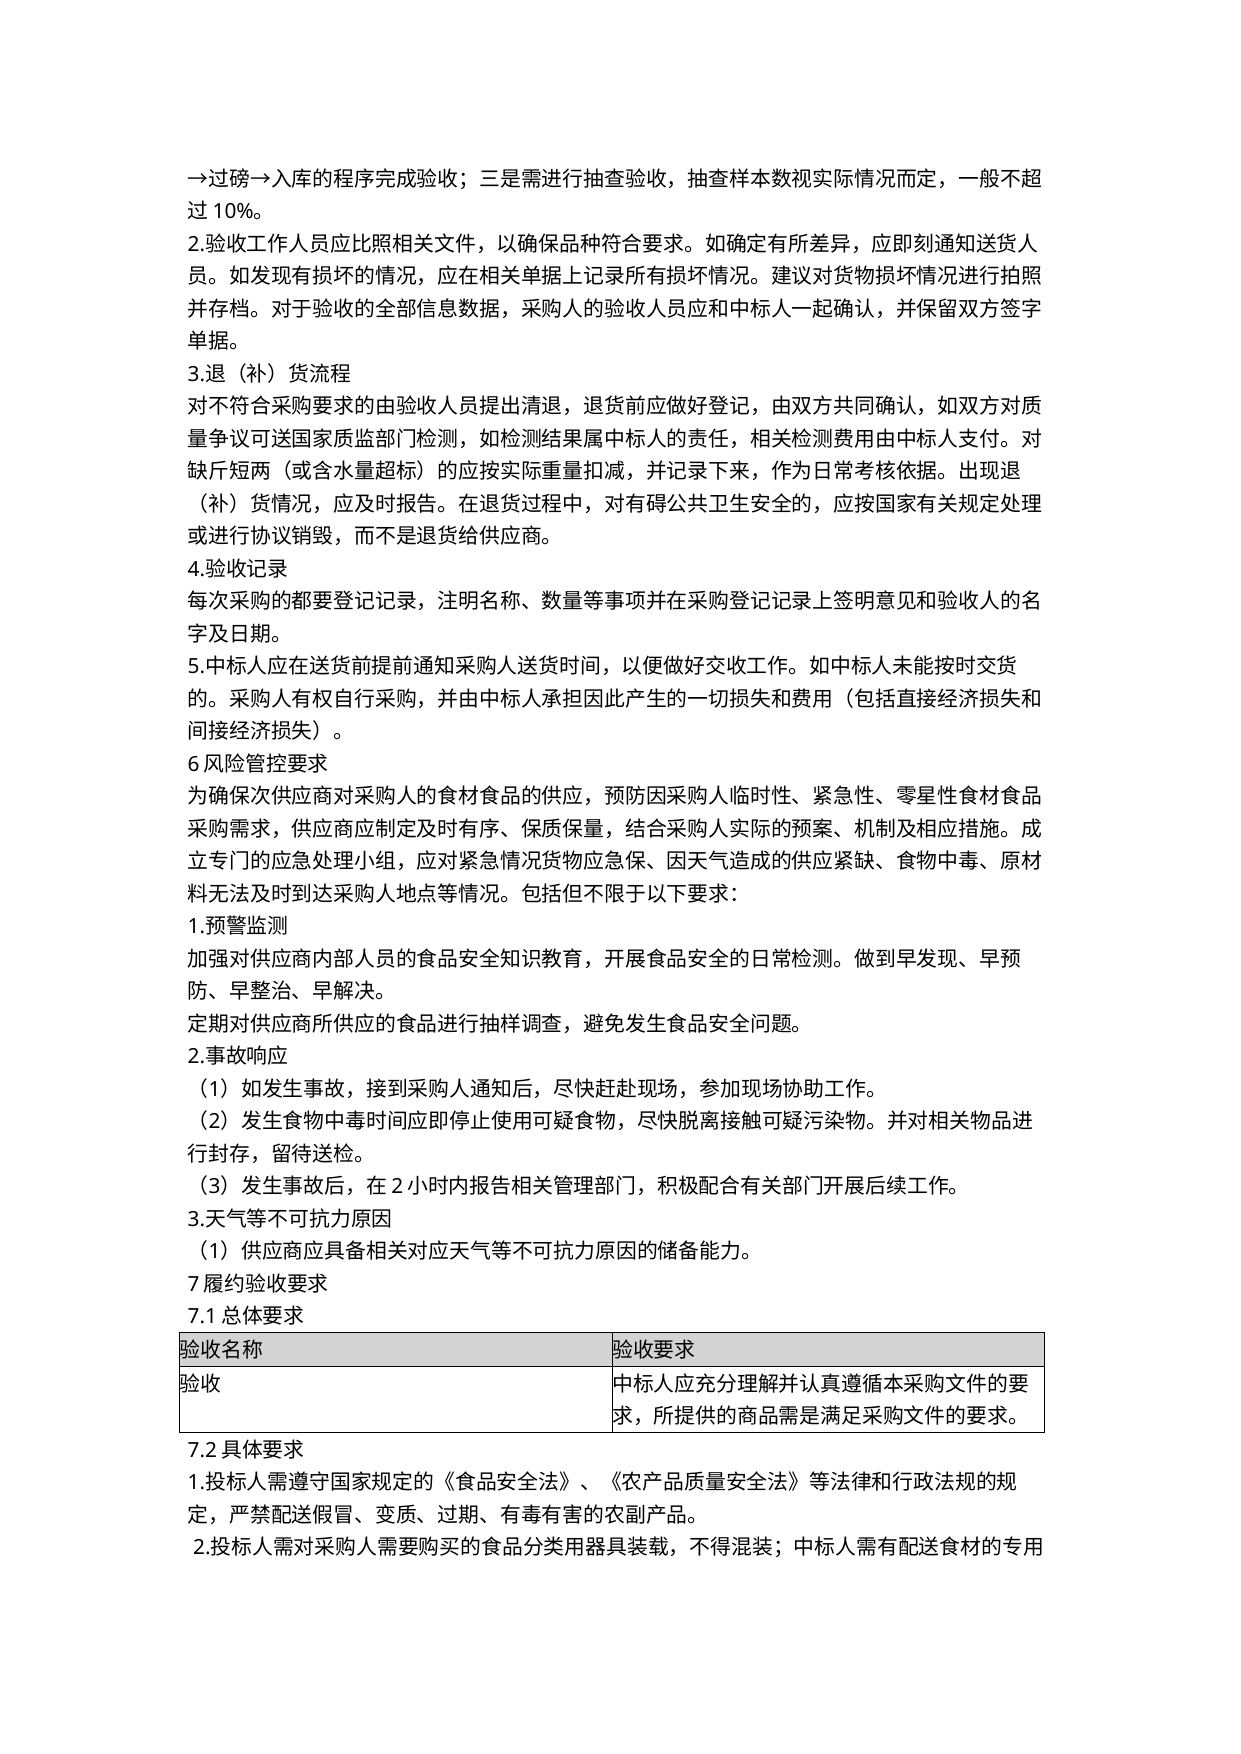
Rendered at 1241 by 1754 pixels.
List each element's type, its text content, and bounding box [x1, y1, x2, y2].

text 每次采购的都要登记记录，注明名称、数量等事项并在采购登记记录上签明意见和验收人的名字及日期。 [187, 584, 1053, 649]
table_cell 验收 [180, 1367, 612, 1432]
text 为确保次供应商对采购人的食材食品的供应，预防因采购人临时性、紧急性、零星性食材食品采购需求，供应商应制定及时有序、保质保量，结合采购人实际的预案、机制及相应措施。成立专门的应急处理小组，应对紧急情况货物应急保、因天气造成的供应紧缺、食物中毒、原材料无法及时到达采购人地点等情况。包括但不限于以下要求： [187, 779, 1053, 909]
text 7.1总体要求 [187, 1299, 1053, 1332]
text （1）供应商应具备相关对应天气等不可抗力原因的储备能力。 [187, 1234, 1053, 1267]
table_cell 中标人应充分理解并认真遵循本采购文件的要求，所提供的商品需是满足采购文件的要求。 [613, 1367, 1044, 1432]
text 6风险管控要求 [187, 747, 1053, 779]
text 加强对供应商内部人员的食品安全知识教育，开展食品安全的日常检测。做到早发现、早预防、早整治、早解决。 [187, 942, 1053, 1007]
text 3.退（补）货流程 [187, 357, 1053, 389]
text 对不符合采购要求的由验收人员提出清退，退货前应做好登记，由双方共同确认，如双方对质量争议可送国家质监部门检测，如检测结果属中标人的责任，相关检测费用由中标人支付。对缺斤短两（或含水量超标）的应按实际重量扣减，并记录下来，作为日常考核依据。出现退（补）货情况，应及时报告。在退货过程中，对有碍公共卫生安全的，应按国家有关规定处理或进行协议销毁，而不是退货给供应商。 [187, 389, 1053, 552]
table_header 验收名称 [180, 1333, 612, 1366]
text 5.中标人应在送货前提前通知采购人送货时间，以便做好交收工作。如中标人未能按时交货的。采购人有权自行采购，并由中标人承担因此产生的一切损失和费用（包括直接经济损失和间接经济损失）。 [187, 649, 1053, 747]
text 定期对供应商所供应的食品进行抽样调查，避免发生食品安全问题。 [187, 1007, 1053, 1039]
text 2.事故响应 [187, 1039, 1053, 1072]
text （1）如发生事故，接到采购人通知后，尽快赶赴现场，参加现场协助工作。 [187, 1072, 1053, 1104]
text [187, 1466, 1053, 1563]
text 3.天气等不可抗力原因 [187, 1202, 1053, 1234]
text 2.验收工作人员应比照相关文件，以确保品种符合要求。如确定有所差异，应即刻通知送货人员。如发现有损坏的情况，应在相关单据上记录所有损坏情况。建议对货物损坏情况进行拍照并存档。对于验收的全部信息数据，采购人的验收人员应和中标人一起确认，并保留双方签字单据。 [187, 227, 1053, 357]
text 7.2具体要求 [187, 1433, 1053, 1466]
text （2）发生食物中毒时间应即停止使用可疑食物，尽快脱离接触可疑污染物。并对相关物品进行封存，留待送检。 [187, 1104, 1053, 1169]
text 7履约验收要求 [187, 1267, 1053, 1299]
text （3）发生事故后，在2小时内报告相关管理部门，积极配合有关部门开展后续工作。 [187, 1169, 1053, 1202]
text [187, 162, 1053, 227]
text 1.预警监测 [187, 909, 1053, 942]
text 4.验收记录 [187, 552, 1053, 584]
table_header 验收要求 [613, 1333, 1044, 1366]
